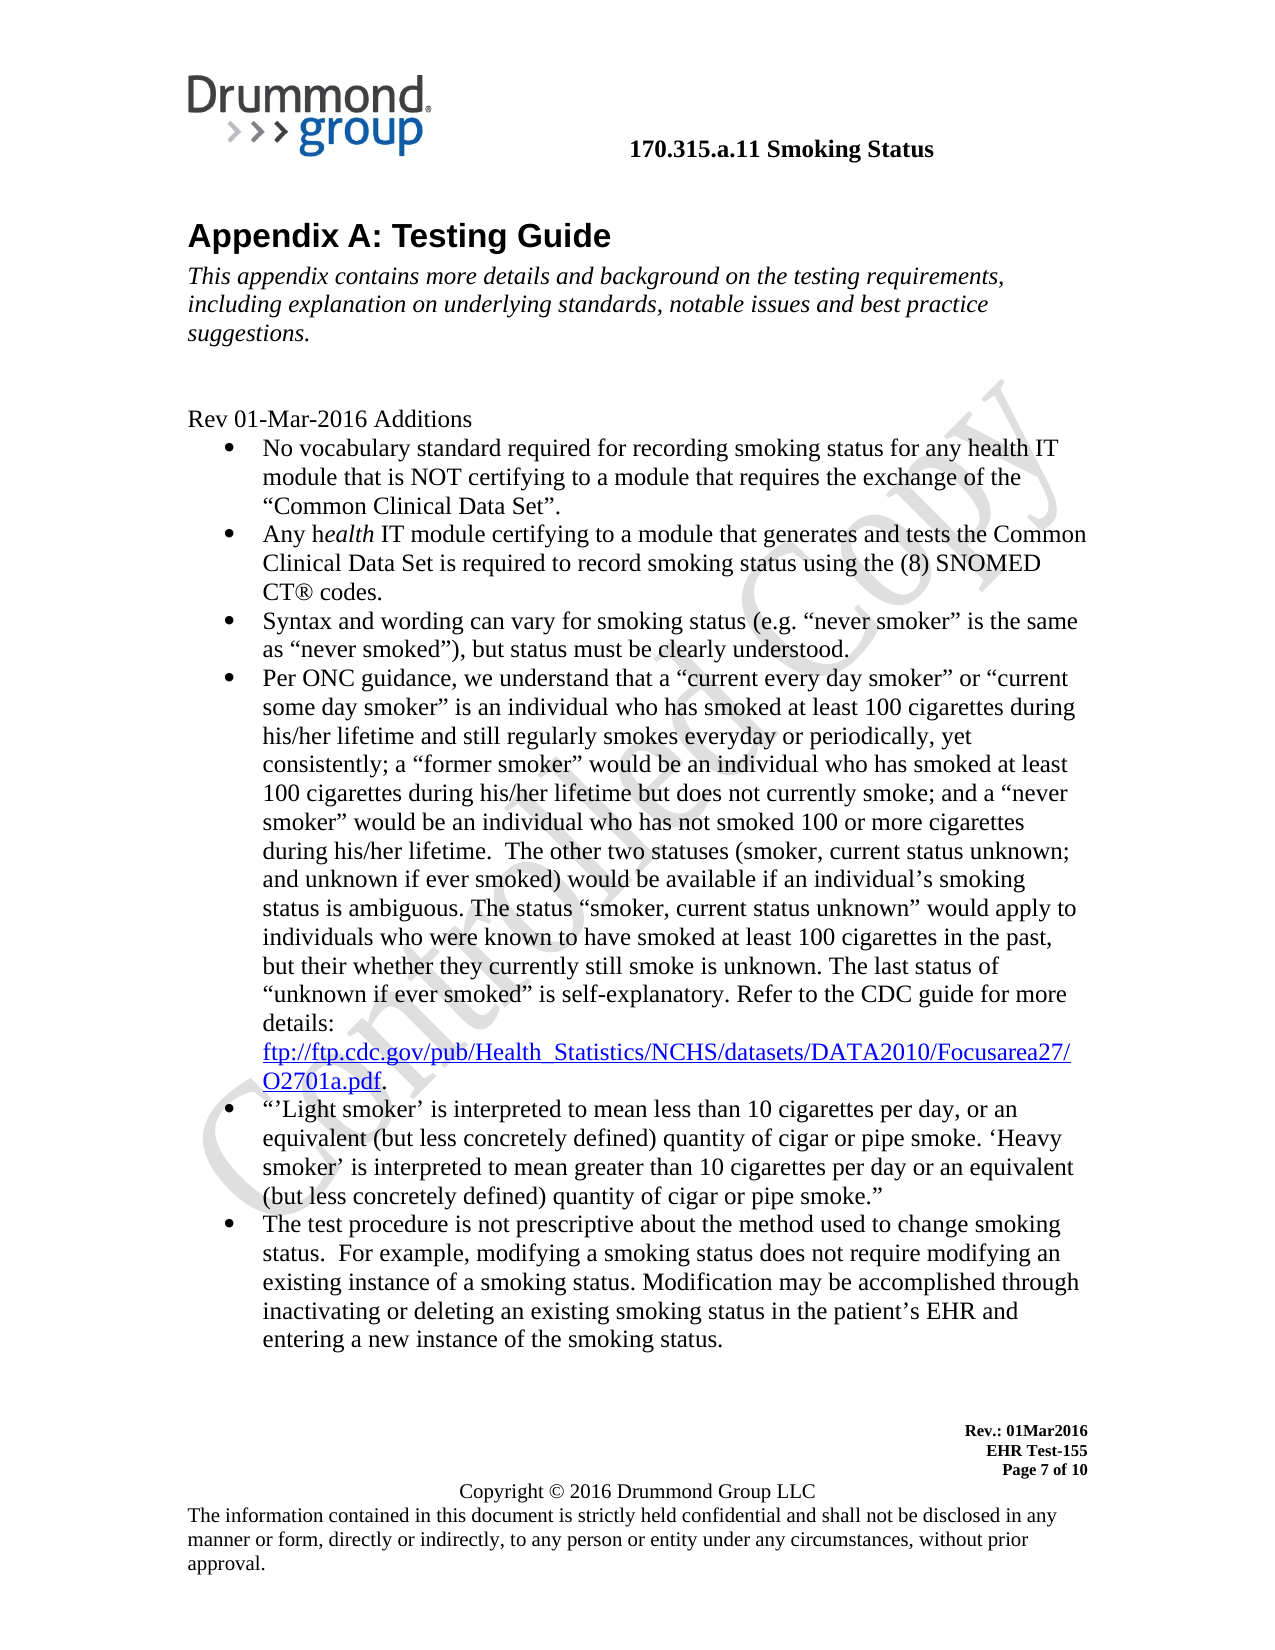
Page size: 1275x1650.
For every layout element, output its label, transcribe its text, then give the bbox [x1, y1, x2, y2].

text This appendix contains more details and background on the testing requirements, including explanation on underlying standards, notable issues and best practice suggestions. [187, 261, 1087, 347]
list The test procedure is not prescriptive about the method used to change smoking status. For example, modifying a smoking status does not require modifying an existing instance of a smoking status. Modification may be accomplished through inactivating or deleting an existing smoking status in the patient’s EHR and entering a new instance of the smoking status. [225, 1209, 1087, 1353]
text Rev 01-Mar-2016 Additions [187, 404, 1087, 433]
list Per ONC guidance, we understand that a “current every day smoker” or “current some day smoker” is an individual who has smoked at least 100 cigarettes during his/her lifetime and still regularly smokes everyday or periodically, yet consistently; a “former smoker” would be an individual who has smoked at least 100 cigarettes during his/her lifetime but does not currently smoke; and a “never smoker” would be an individual who has not smoked 100 or more cigarettes during his/her lifetime. The other two statuses (smoker, current status unknown; and unknown if ever smoked) would be available if an individual’s smoking status is ambiguous. The status “smoker, current status unknown” would apply to individuals who were known to have smoked at least 100 cigarettes in the past, but their whether they currently still smoke is unknown. The last status of “unknown if ever smoked” is self-explanatory. Refer to the CDC guide for more details: ftp://ftp.cdc.gov/pub/Health_Statistics/NCHS/datasets/DATA2010/Focusarea27/O2701a.pdf. [225, 663, 1087, 1094]
subtitle Appendix A: Testing Guide [187, 216, 1087, 254]
list Any health IT module certifying to a module that generates and tests the Common Clinical Data Set is required to record smoking status using the (8) SNOMED CT® codes. [225, 519, 1087, 606]
picture [187, 75, 433, 157]
list No vocabulary standard required for recording smoking status for any health IT module that is NOT certifying to a module that requires the exchange of the “Common Clinical Data Set”. [225, 433, 1087, 519]
list “’Light smoker’ is interpreted to mean less than 10 cigarettes per day, or an equivalent (but less concretely defined) quantity of cigar or pipe smoke. ‘Heavy smoker’ is interpreted to mean greater than 10 cigarettes per day or an equivalent (but less concretely defined) quantity of cigar or pipe smoke.” [225, 1094, 1087, 1209]
list Syntax and wording can vary for smoking status (e.g. “never smoker” is the same as “never smoked”), but status must be clearly understood. [225, 606, 1087, 663]
